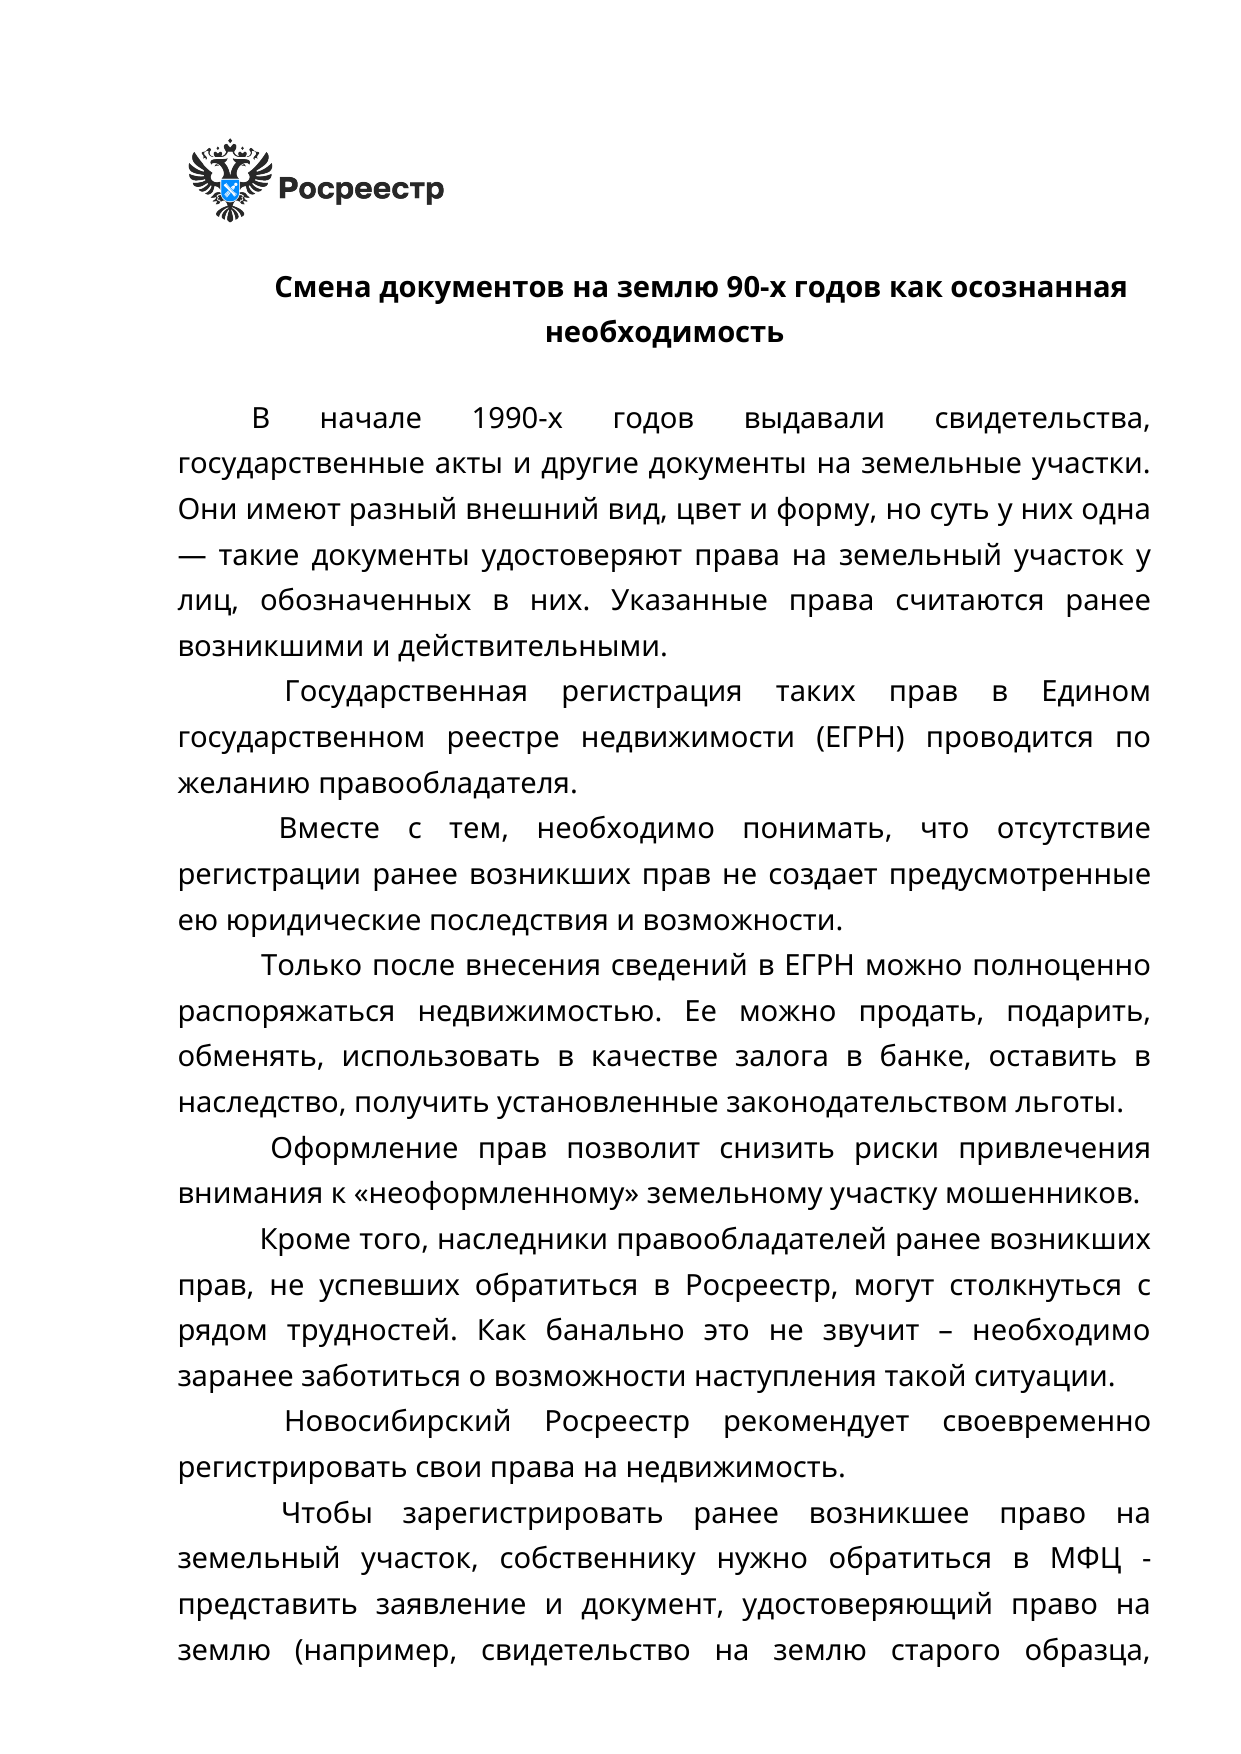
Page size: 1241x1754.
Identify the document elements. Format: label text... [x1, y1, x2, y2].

text Вместе с тем, необходимо понимать, что отсутствие регистрации ранее возникших прав не создает предусмотренные ею юридические последствия и возможности. [177, 808, 1152, 938]
text Только после внесения сведений в ЕГРН можно полноценно распоряжаться недвижимостью. Ее можно продать, подарить, обменять, использовать в качестве залога в банке, оставить в наследство, получить установленные законодательством льготы. [177, 944, 1152, 1121]
text Оформление прав позволит снизить риски привлечения внимания к «неоформленному» земельному участку мошенников. [177, 1127, 1152, 1212]
text Новосибирский Росреестр рекомендует своевременно регистрировать свои права на недвижимость. [177, 1401, 1152, 1486]
text Государственная регистрация таких прав в Едином государственном реестре недвижимости (ЕГРН) проводится по желанию правообладателя. [177, 671, 1152, 802]
text В начале 1990-х годов выдавали свидетельства, государственные акты и другие документы на земельные участки. Они имеют разный внешний вид, цвет и форму, но суть у них одна — такие документы удостоверяют права на земельный участок у лиц, обозначенных в них. Указанные права считаются ранее возникшими и действительными. [177, 397, 1152, 665]
text Кроме того, наследники правообладателей ранее возникших прав, не успевших обратиться в Росреестр, могут столкнуться с рядом трудностей. Как банально это не звучит – необходимо заранее заботиться о возможности наступления такой ситуации. [177, 1218, 1152, 1395]
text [177, 1492, 1152, 1668]
picture [177, 118, 464, 242]
text Смена документов на землю 90-х годов как осознанная необходимость [177, 266, 1152, 351]
